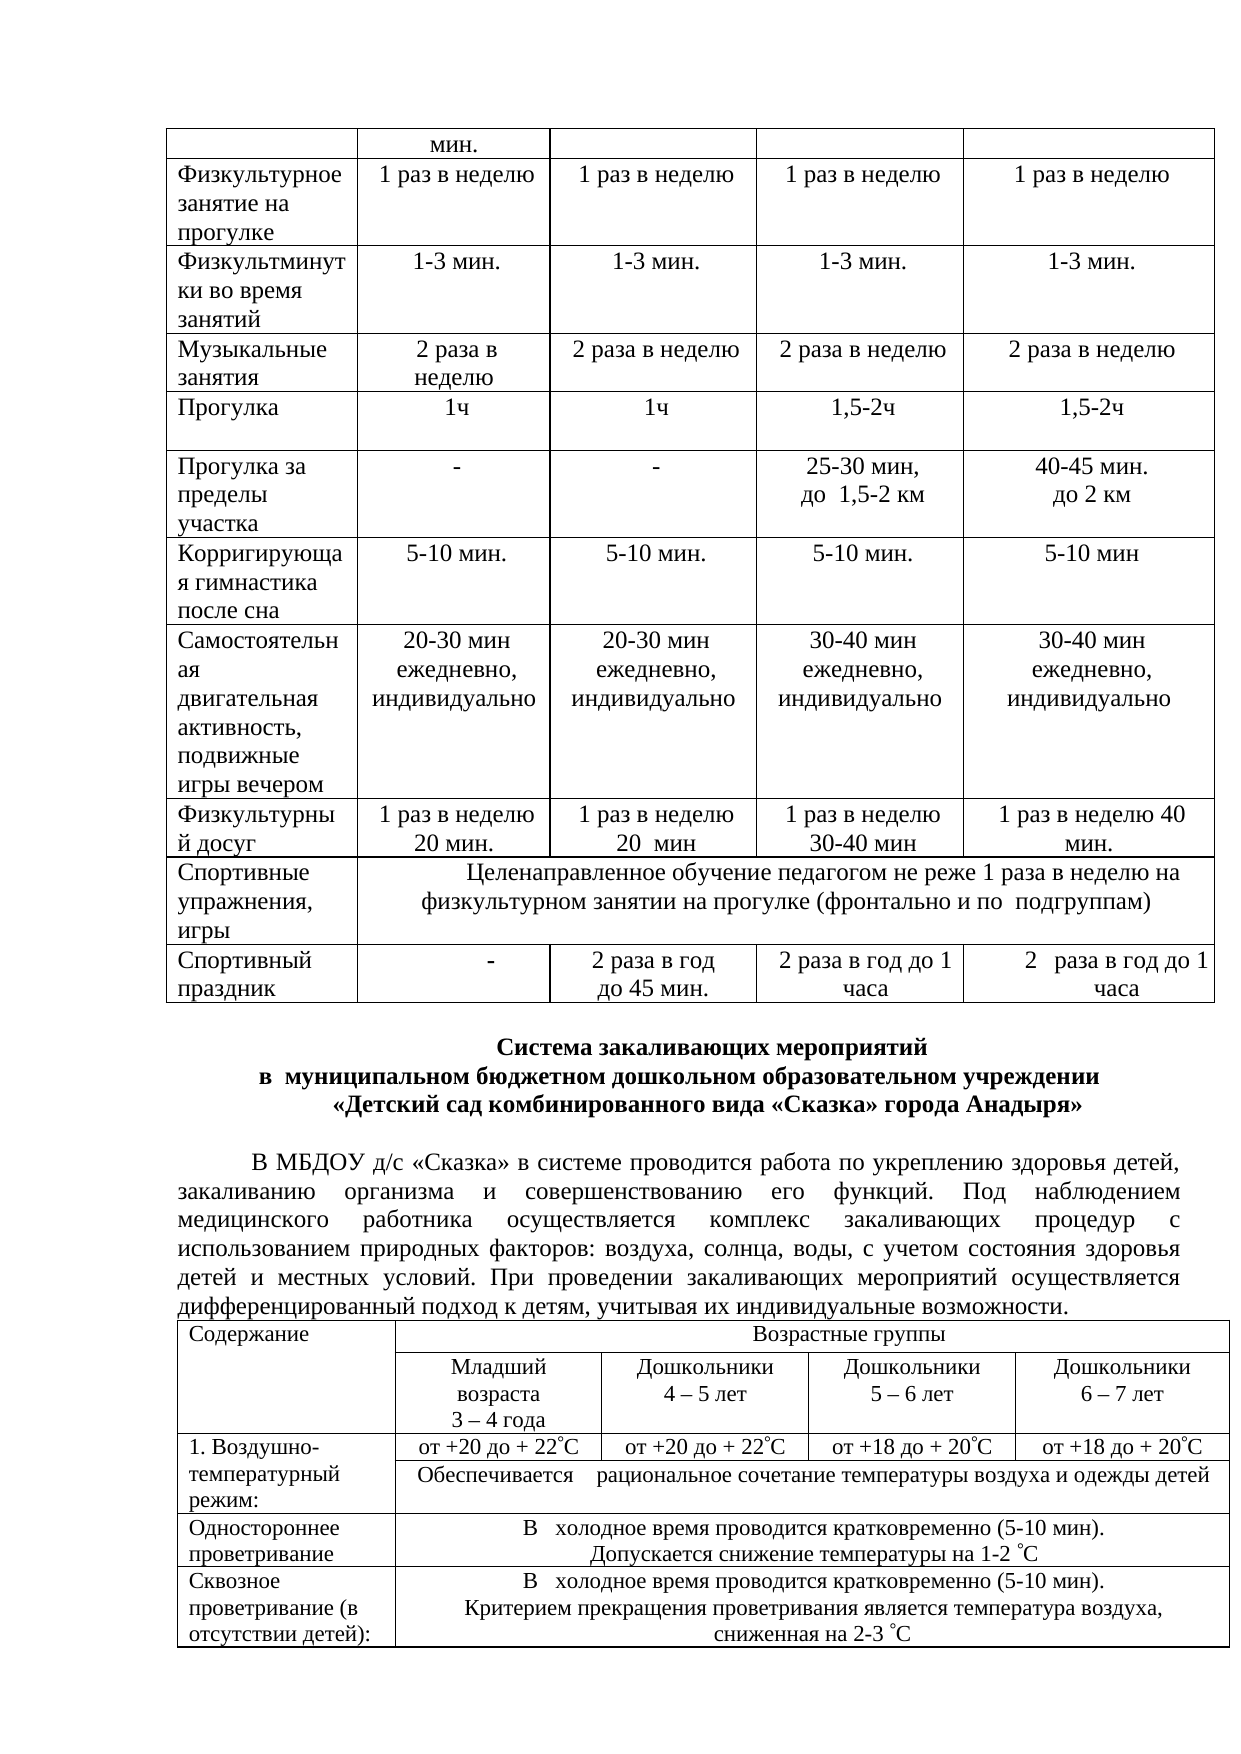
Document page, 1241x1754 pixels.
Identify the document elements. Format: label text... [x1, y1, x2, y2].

table_cell Музыкальные занятия [167, 334, 357, 391]
table_cell 1 раз в неделю [964, 159, 1214, 245]
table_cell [757, 129, 963, 158]
table_cell 25-30 мин, до 1,5- [757, 451, 963, 537]
table_cell от +20 до + 22С [602, 1434, 808, 1460]
table_cell - [358, 945, 549, 1002]
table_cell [551, 129, 756, 158]
table_cell В холодное время проводится кратковременно (5-10 мин). Допускается снижение температуры на 1-2 С [396, 1514, 1229, 1566]
table_header Возрастные группы [396, 1321, 1229, 1352]
table_cell В холодное время проводится кратковременно (5-10 мин). Критерием прекращения проветривания является температура воздуха, сниженная на 2-3 С [396, 1567, 1229, 1646]
table_cell Прогулка [167, 392, 357, 450]
table_cell 40-45 мин. до [964, 451, 1214, 537]
table_cell 1-3 мин. [757, 246, 963, 333]
table_cell от +20 до + 22С [396, 1434, 601, 1460]
table_cell от +18 до + 20С [809, 1434, 1015, 1460]
table_cell 1 раз в неделю 20 мин. [358, 799, 549, 856]
table_cell 30-40 мин ежедневно, индивидуально [757, 625, 963, 798]
table_cell Дошкольники 6 – 7 лет [1016, 1353, 1229, 1432]
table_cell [964, 129, 1214, 158]
table_cell Дошкольники 4 – 5 лет [602, 1353, 808, 1432]
table_cell Прогулка за пределы участка [167, 451, 357, 537]
table_cell 1-3 мин. [551, 246, 756, 333]
table_cell 2 раза в неделю [358, 334, 549, 391]
table_cell Физкультурное занятие на прогулке [167, 159, 357, 245]
table_cell 1 раз в неделю 40 мин. [964, 799, 1214, 856]
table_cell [167, 129, 357, 158]
text «Детский сад комбинированного вида «Сказка» города Анадыря» [177, 1089, 1181, 1118]
table_cell 2 раза в неделю [551, 334, 756, 391]
table_cell 5-10 мин. [757, 538, 963, 624]
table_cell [358, 129, 549, 158]
table_cell 20-30 мин ежедневно, индивидуально [551, 625, 756, 798]
table_cell 1 раз в неделю [551, 159, 756, 245]
text в муниципальном бюджетном дошкольном образовательном учреждении [177, 1061, 1181, 1089]
table_cell 1 раз в неделю [358, 159, 549, 245]
table_cell Сквозное проветривание (в отсутствии детей): [178, 1567, 395, 1646]
table_cell 2 раза в год до 1 часа [757, 945, 963, 1002]
table_cell - [358, 451, 549, 537]
table_cell от +18 до + 20С [1016, 1434, 1229, 1460]
table_cell 2 раза в неделю [757, 334, 963, 391]
table_cell Спортивный праздник [167, 945, 357, 1002]
table_cell Одностороннее проветривание [178, 1514, 395, 1566]
table_cell 1-3 мин. [358, 246, 549, 333]
table_cell Физкультурный досуг [167, 799, 357, 856]
table_cell 2 раза в неделю [964, 334, 1214, 391]
table_cell 1ч [358, 392, 549, 450]
table_cell 2 раза в год до 45 мин. [551, 945, 756, 1002]
table_cell Физкультминутки во время занятий [167, 246, 357, 333]
table_cell Спортивные упражнения, игры [167, 858, 357, 944]
table_cell - [551, 451, 756, 537]
list Система закаливающих мероприятий [365, 1032, 1181, 1061]
table_cell 1,5-2ч [964, 392, 1214, 450]
table_cell 20-30 мин ежедневно, индивидуально [358, 625, 549, 798]
table_cell 1ч [551, 392, 756, 450]
table_cell 5-10 мин. [551, 538, 756, 624]
table_cell Корригирующая гимнастика после сна [167, 538, 357, 624]
table_header Содержание [178, 1321, 395, 1432]
table_cell Младший возраста 3 – 4 года [396, 1353, 601, 1432]
table_cell 1 раз в неделю [757, 159, 963, 245]
table_cell 5-10 мин [964, 538, 1214, 624]
table_cell 1 раз в неделю 30-40 мин [757, 799, 963, 856]
text В МБДОУ д/с «Сказка» в системе проводится работа по укреплению здоровья детей, закаливанию организма и совершенствованию его функций. Под наблюдением медицинского работника осуществляется комплекс закаливающих процедур с использованием природных факторов: воздуха, солнца, воды, с учетом состояния здоровья детей и местных условий. При проведении закаливающих мероприятий осуществляется дифференцированный подход к детям, учитывая их индивидуальные возможности. [177, 1147, 1181, 1319]
table_cell Обеспечивается рациональное сочетание температуры воздуха и одежды детей [396, 1461, 1229, 1512]
table_cell 5-10 мин. [358, 538, 549, 624]
table_cell 1-3 мин. [964, 246, 1214, 333]
table_cell Самостоятельная двигательная активность, подвижные игры вечером [167, 625, 357, 798]
table_cell 1 раз в неделю 20 мин [551, 799, 756, 856]
table_cell Дошкольники 5 – 6 лет [809, 1353, 1015, 1432]
table_cell 1. Воздушно- температурный режим: [178, 1434, 395, 1512]
table_cell Целенаправленное обучение педагогом не реже 1 раза в неделю на физкультурном занятии на прогулке (фронтально и по подгруппам) [358, 858, 1214, 944]
table_cell 30-40 мин ежедневно, индивидуально [964, 625, 1214, 798]
table_cell раза в год до 1 часа [964, 945, 1214, 1002]
table_cell 1,5-2ч [757, 392, 963, 450]
